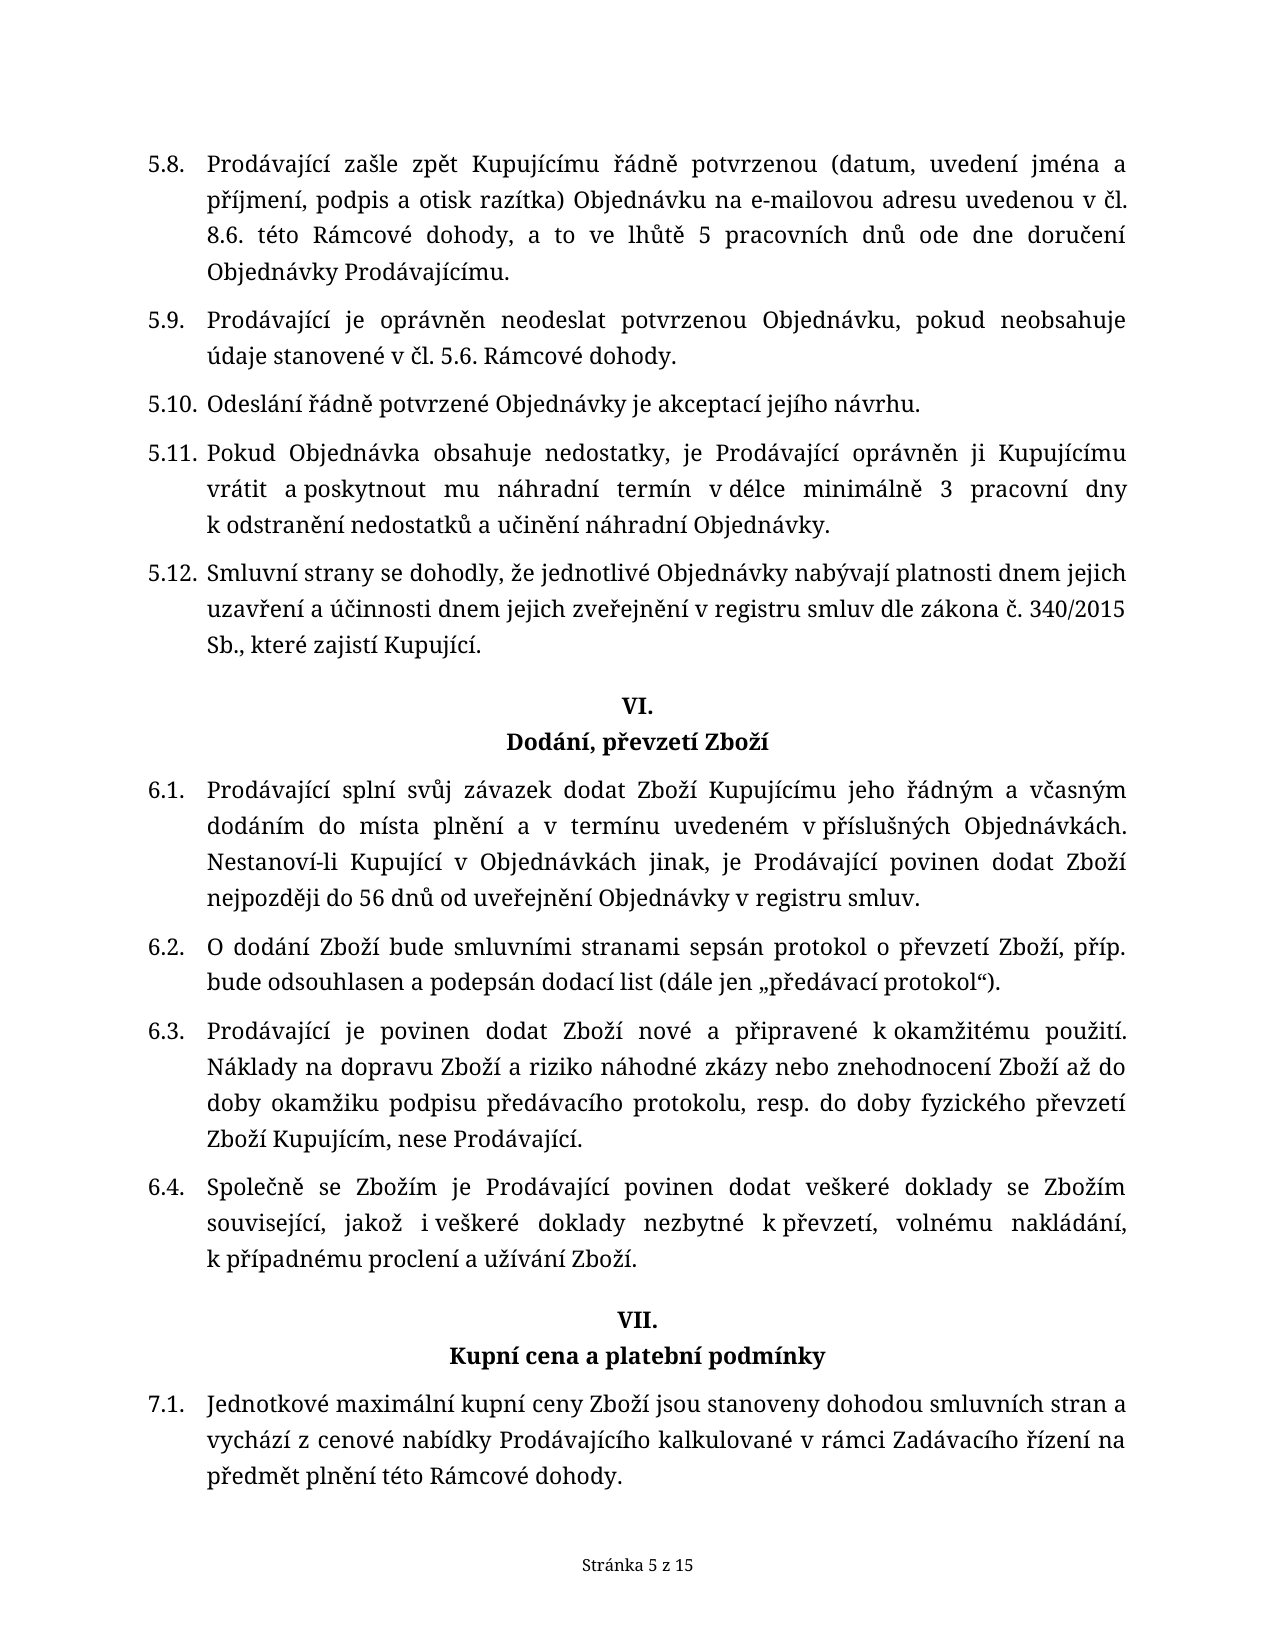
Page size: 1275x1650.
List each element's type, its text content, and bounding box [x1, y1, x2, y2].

list Kupní cena a platební podmínky [148, 1340, 1127, 1371]
text 6.1. Prodávající splní svůj závazek dodat Zboží Kupujícímu jeho řádným a včasným dodáním do místa plnění a v termínu uvedeném v příslušných Objednávkách. Nestanoví-li Kupující v Objednávkách jinak, je Prodávající povinen dodat Zboží nejpozději do 56 dnů od uveřejnění Objednávky v registru smluv. [148, 774, 1127, 913]
text 6.3. Prodávající je povinen dodat Zboží nové a připravené k okamžitému použití. Náklady na dopravu Zboží a riziko náhodné zkázy nebo znehodnocení Zboží až do doby okamžiku podpisu předávacího protokolu, resp. do doby fyzického převzetí Zboží Kupujícím, nese Prodávající. [148, 1015, 1127, 1154]
text 5.11. Pokud Objednávka obsahuje nedostatky, je Prodávající oprávněn ji Kupujícímu vrátit a poskytnout mu náhradní termín v délce minimálně 3 pracovní dny k odstranění nedostatků a učinění náhradní Objednávky. [148, 437, 1127, 540]
text 5.9. Prodávající je oprávněn neodeslat potvrzenou Objednávku, pokud neobsahuje údaje stanovené v čl. 5.6. Rámcové dohody. [148, 304, 1127, 371]
text 7.1. Jednotkové maximální kupní ceny Zboží jsou stanoveny dohodou smluvních stran a vychází z cenové nabídky Prodávajícího kalkulované v rámci Zadávacího řízení na předmět plnění této Rámcové dohody. [148, 1388, 1127, 1491]
text 5.8. Prodávající zašle zpět Kupujícímu řádně potvrzenou (datum, uvedení jména a příjmení, podpis a otisk razítka) Objednávku na e-mailovou adresu uvedenou v čl. 8.6. této Rámcové dohody, a to ve lhůtě 5 pracovních dnů ode dne doručení Objednávky Prodávajícímu. [148, 148, 1127, 287]
text 5.10. Odeslání řádně potvrzené Objednávky je akceptací jejího návrhu. [148, 388, 1127, 419]
text VII. [148, 1304, 1127, 1335]
text 6.2. O dodání Zboží bude smluvními stranami sepsán protokol o převzetí Zboží, příp. bude odsouhlasen a podepsán dodací list (dále jen „předávací protokol“). [148, 930, 1127, 998]
text 6.4. Společně se Zbožím je Prodávající povinen dodat veškeré doklady se Zbožím související, jakož i veškeré doklady nezbytné k převzetí, volnému nakládání, k případnému proclení a užívání Zboží. [148, 1171, 1127, 1274]
text 5.12. Smluvní strany se dohodly, že jednotlivé Objednávky nabývají platnosti dnem jejich uzavření a účinnosti dnem jejich zveřejnění v registru smluv dle zákona č. 340/2015 Sb., které zajistí Kupující. [148, 557, 1127, 660]
text Dodání, převzetí Zboží [148, 726, 1127, 757]
text VI. [148, 690, 1127, 721]
